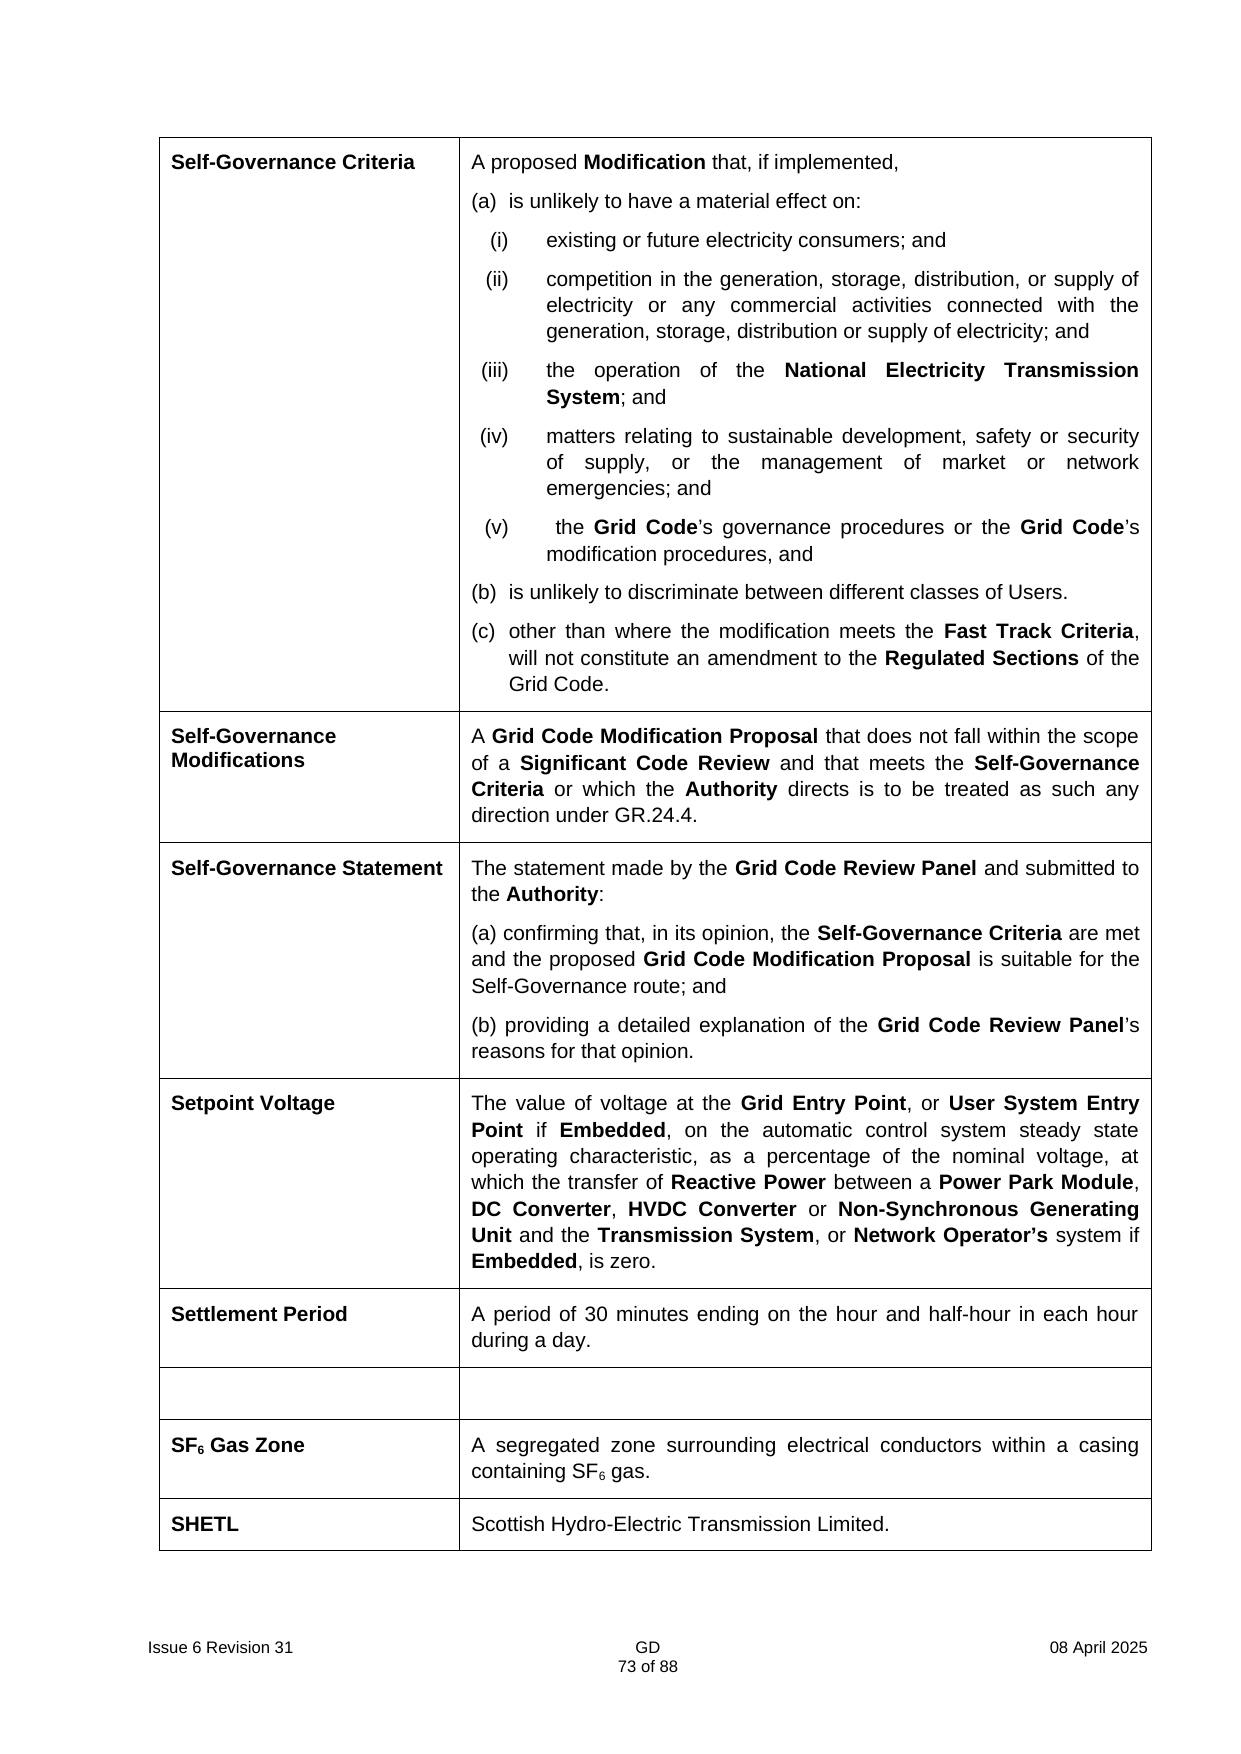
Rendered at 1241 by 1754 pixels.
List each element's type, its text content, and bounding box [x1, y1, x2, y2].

table_cell Scottish Hydro-Electric Transmission Limited. [460, 1499, 1151, 1550]
table_cell The value of voltage at the Grid Entry Point, or User System Entry Point if Embedded, on the automatic control system steady state operating characteristic, as a percentage of the nominal voltage, at which the transfer of Reactive Power between a Power Park Module, DC Converter, HVDC Converter or Non-Synchronous Generating Unit and the Transmission System, or Network Operator’s system if Embedded, is zero. [460, 1079, 1151, 1288]
table_cell SHETL [160, 1499, 459, 1550]
table_cell A Grid Code Modification Proposal that does not fall within the scope of a Significant Code Review and that meets the Self-Governance Criteria or which the Authority directs is to be treated as such any direction under GR.24.4. [460, 712, 1151, 842]
table_cell [160, 1368, 459, 1419]
table_cell Self-Governance Criteria [160, 138, 459, 711]
table_cell A segregated zone surrounding electrical conductors within a casing containing SF6 gas. [460, 1420, 1151, 1498]
table_cell A proposed Modification that, if implemented, is unlikely to have a material effect on: existing or future electricity consumers; and competition in the generation, storage, distribution, or supply of electricity or any commercial activities connected with the generation, storage, distribution or supply of electricity; and the operation of the National Electricity Transmission System; and matters relating to sustainable development, safety or security of supply, or the management of market or network emergencies; and the Grid Code’s governance procedures or the Grid Code’s modification procedures, and is unlikely to discriminate between different classes of Users. other than where the modification meets the Fast Track Criteria, will not constitute an amendment to the Regulated Sections of the Grid Code. [460, 138, 1151, 711]
table_cell The statement made by the Grid Code Review Panel and submitted to the Authority: (a) confirming that, in its opinion, the Self-Governance Criteria are met and the proposed Grid Code Modification Proposal is suitable for the Self-Governance route; and (b) providing a detailed explanation of the Grid Code Review Panel’s reasons for that opinion. [460, 843, 1151, 1078]
table_cell [460, 1368, 1151, 1419]
table_cell Setpoint Voltage [160, 1079, 459, 1288]
table_cell SF6 Gas Zone [160, 1420, 459, 1498]
table_cell Self-Governance Statement [160, 843, 459, 1078]
table_cell Self-Governance Modifications [160, 712, 459, 842]
table_cell Settlement Period [160, 1289, 459, 1367]
table_cell A period of 30 minutes ending on the hour and half-hour in each hour during a day. [460, 1289, 1151, 1367]
